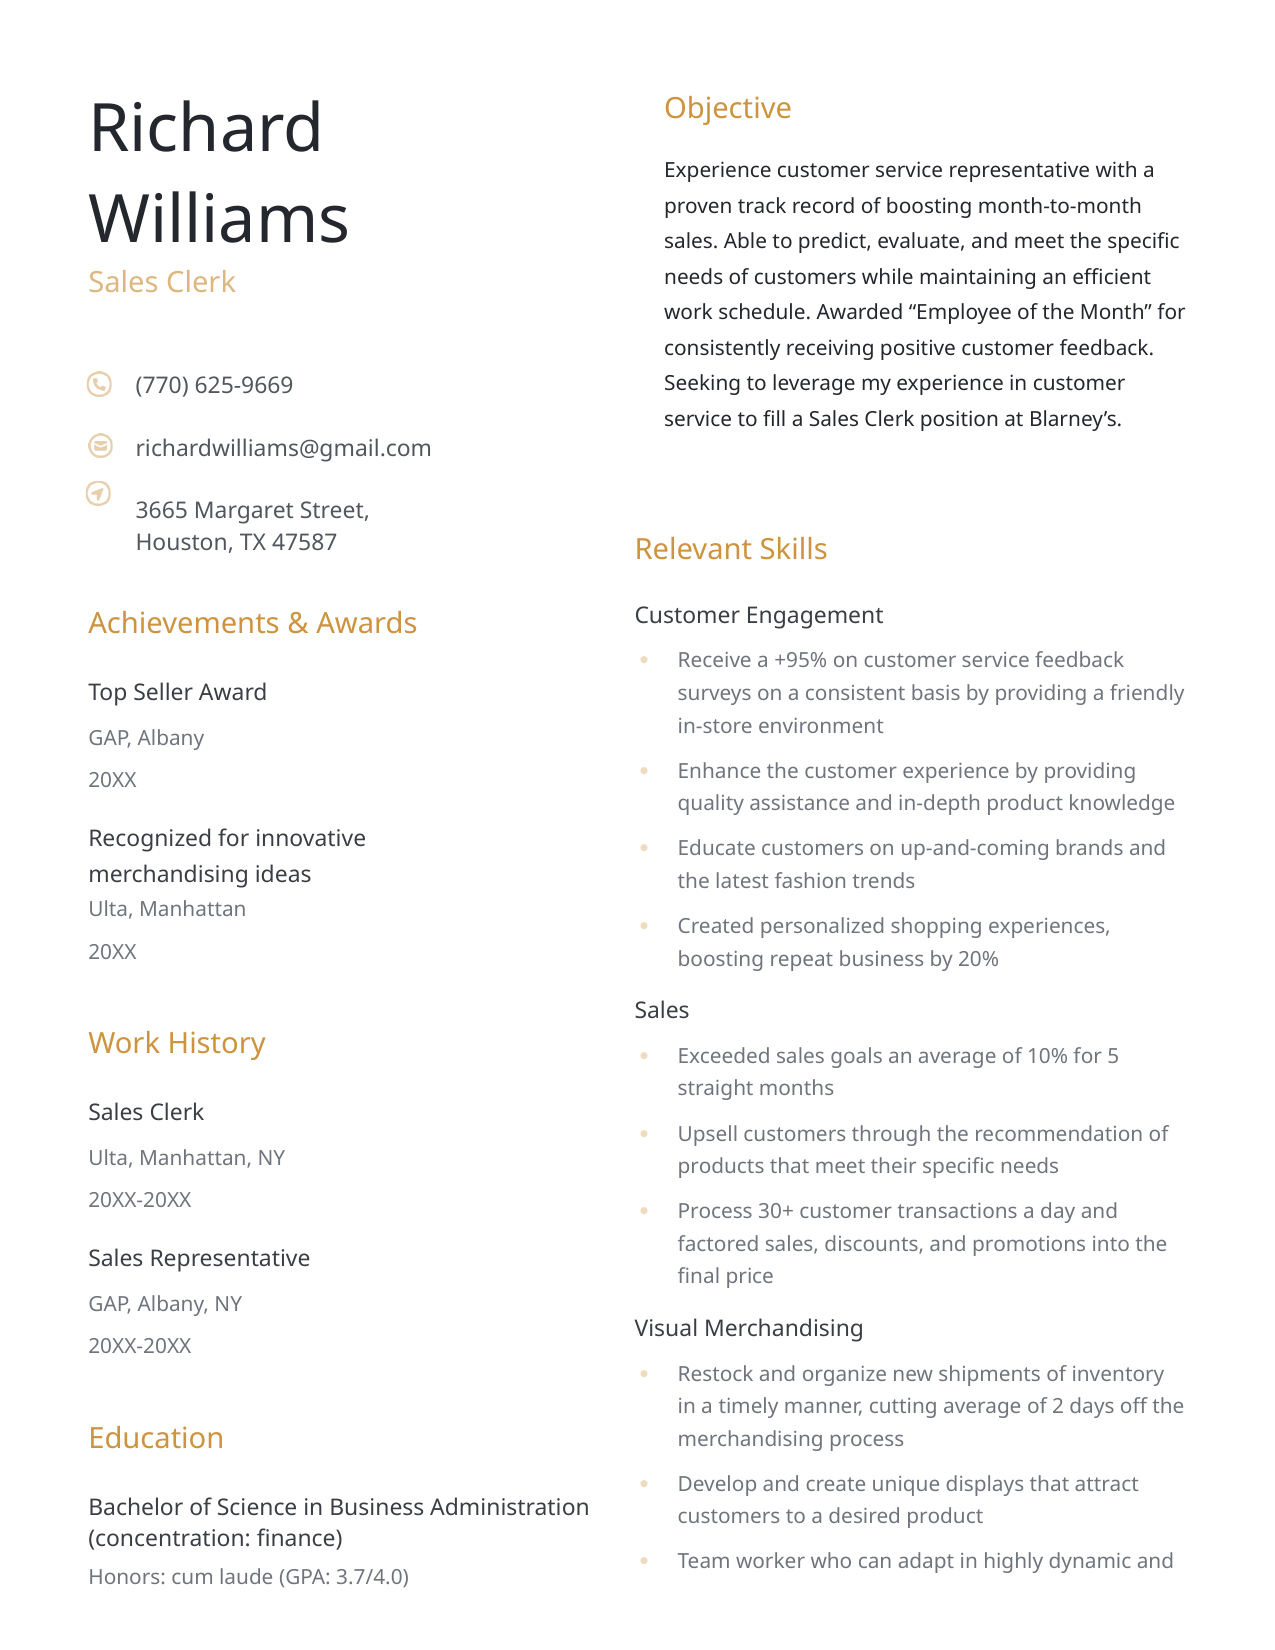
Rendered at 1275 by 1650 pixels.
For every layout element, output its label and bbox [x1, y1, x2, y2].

table_header [623, 59, 1198, 1604]
table_header [77, 59, 623, 1604]
picture [85, 481, 111, 506]
picture [88, 433, 113, 458]
picture [86, 371, 112, 397]
